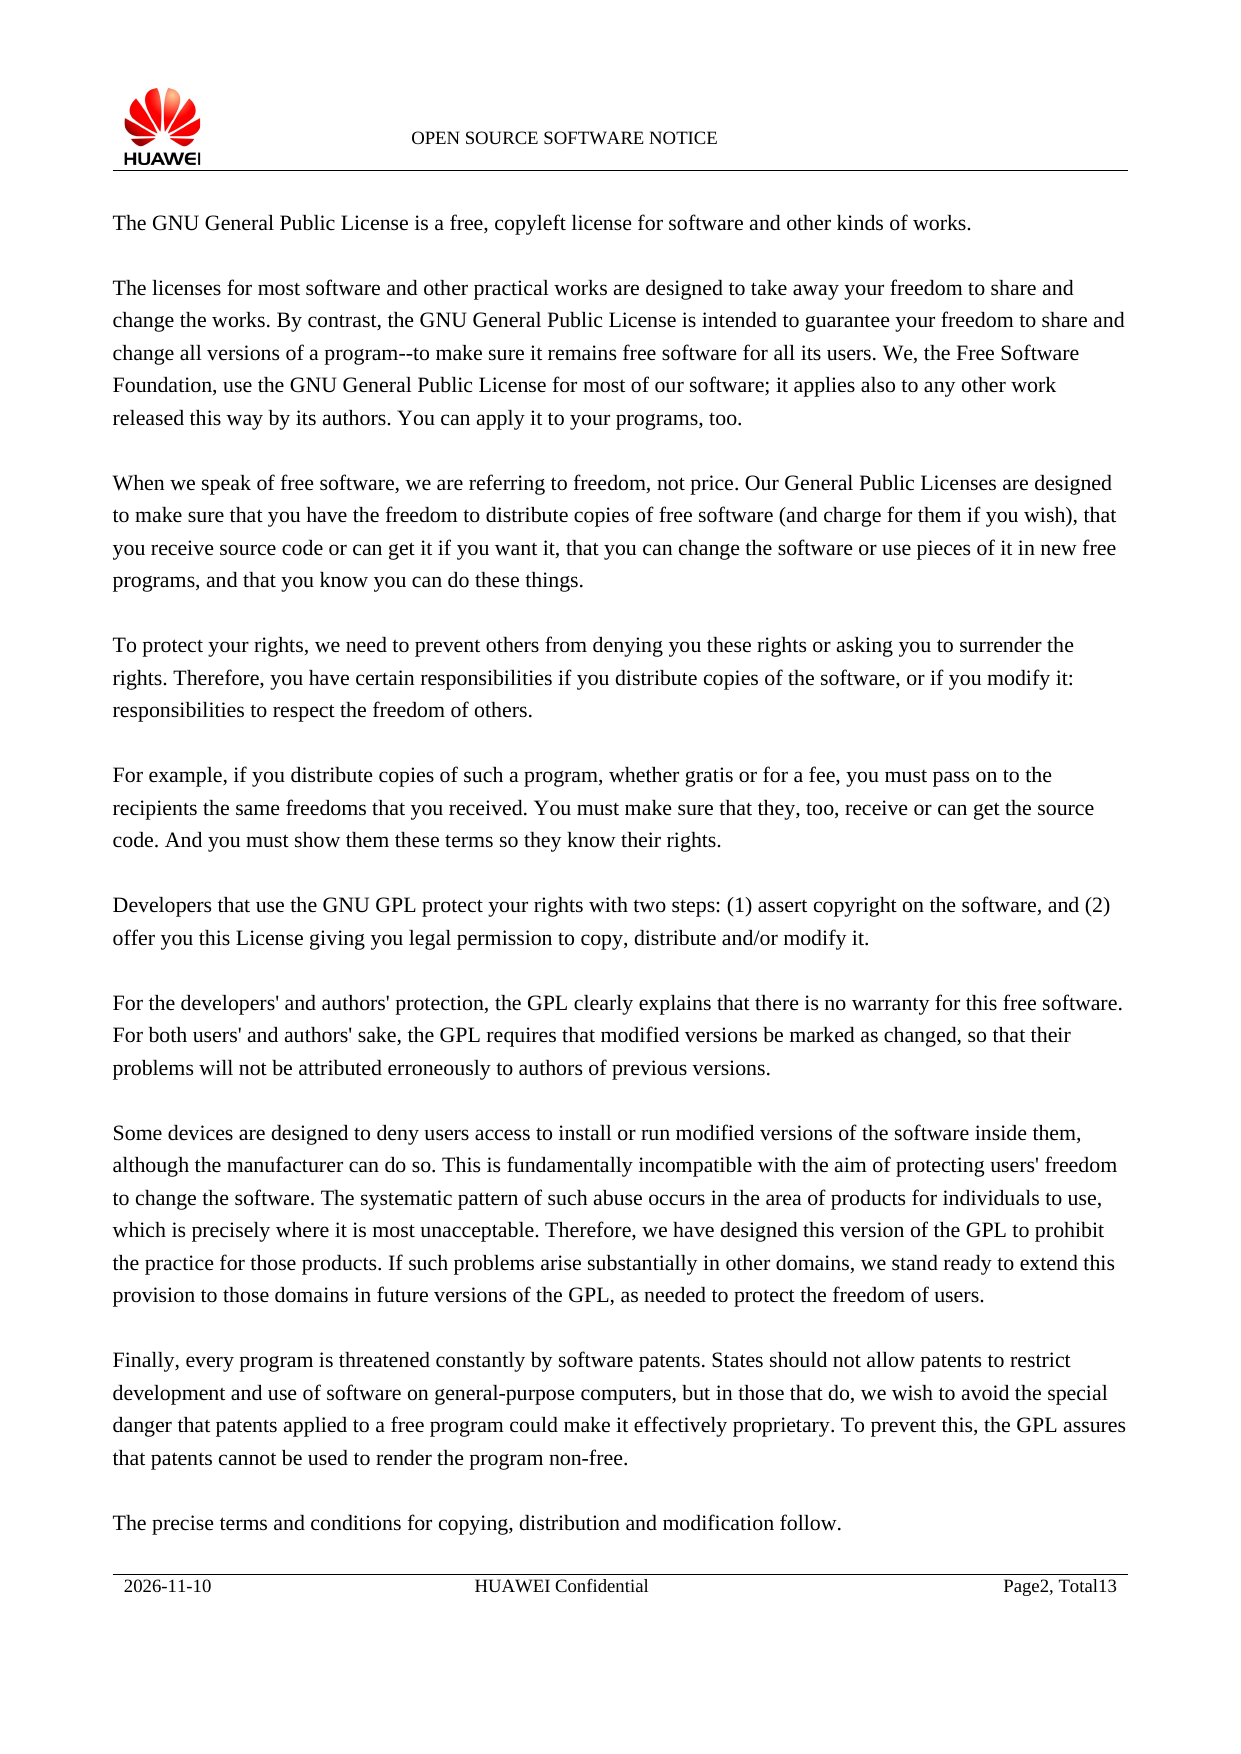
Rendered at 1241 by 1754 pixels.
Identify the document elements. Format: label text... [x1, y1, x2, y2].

picture [124, 88, 201, 165]
